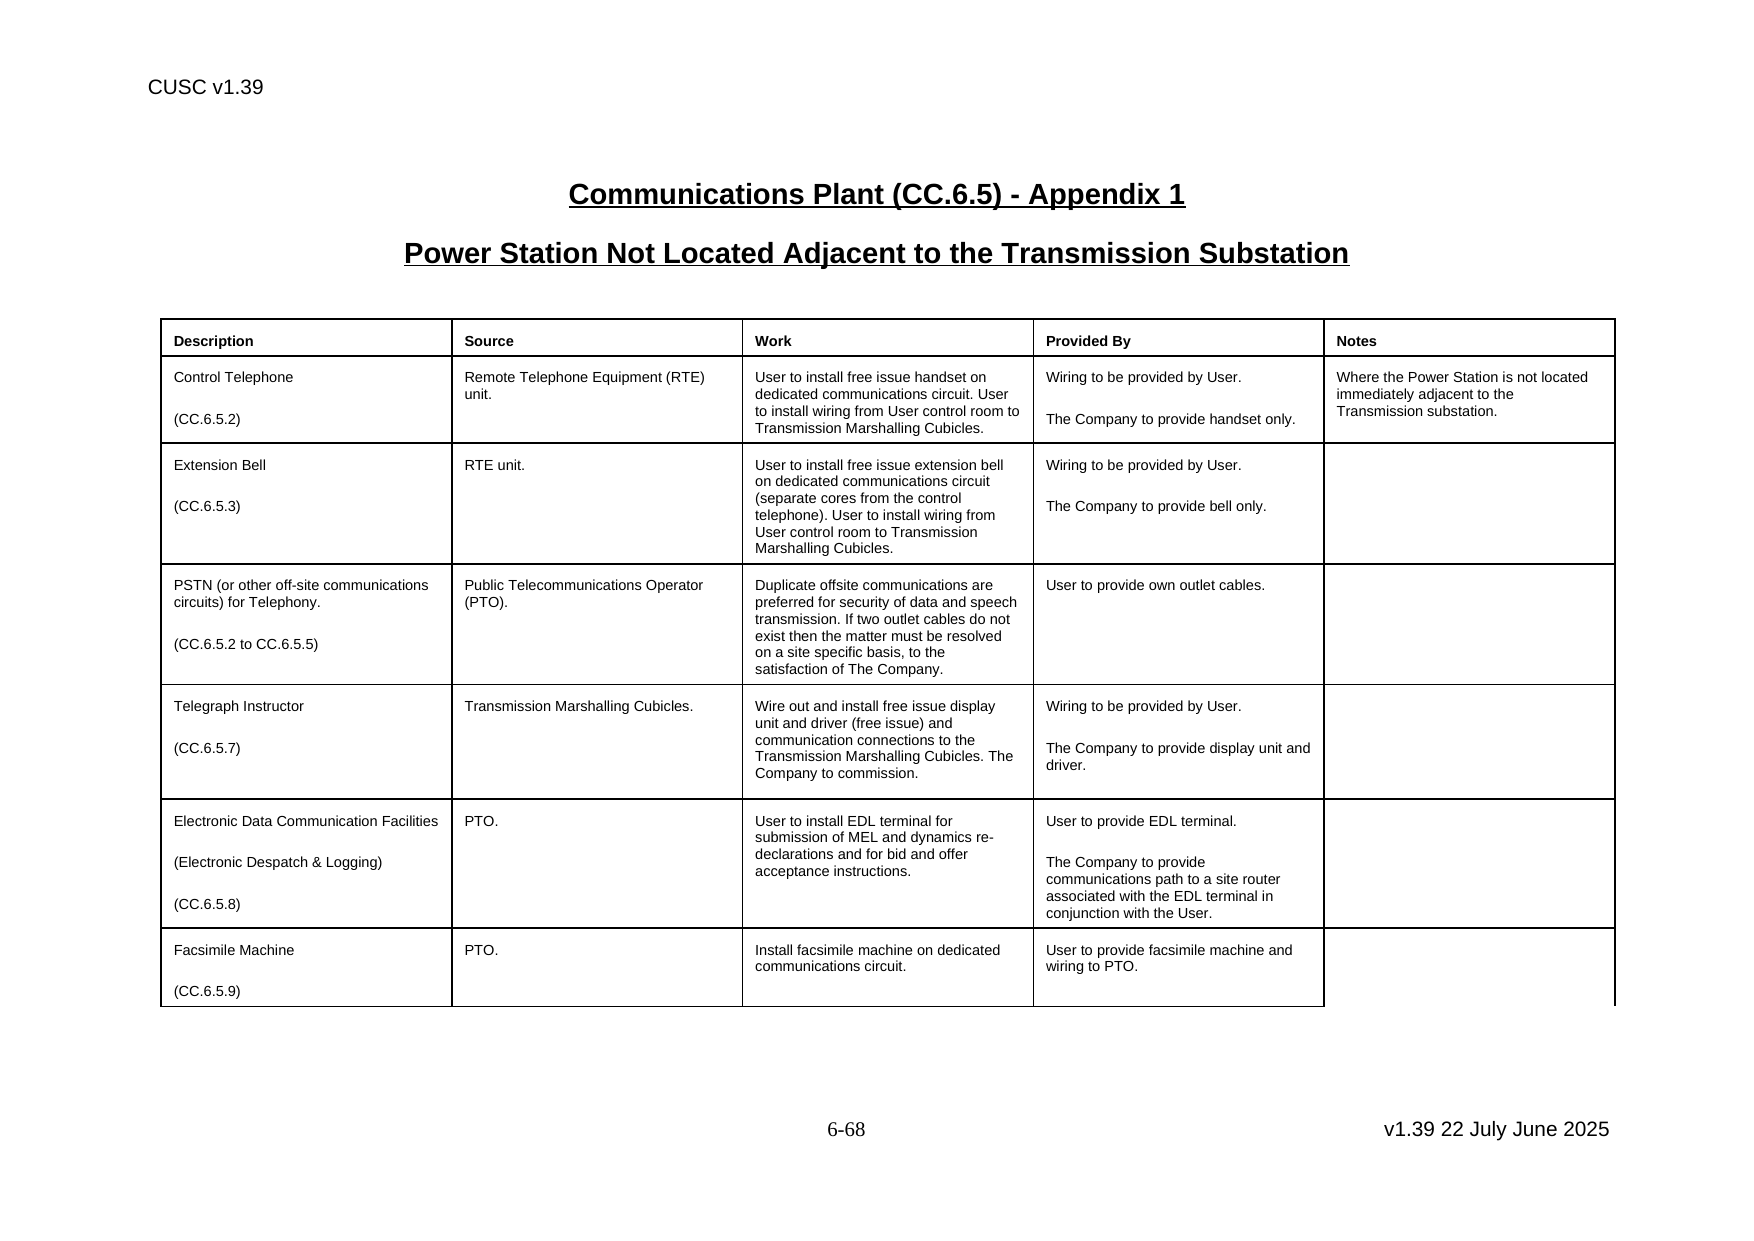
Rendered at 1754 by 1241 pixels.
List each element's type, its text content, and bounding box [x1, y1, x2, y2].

table_cell [1325, 444, 1614, 563]
table_cell Transmission Marshalling Cubicles. [453, 685, 742, 798]
text Power Station Not Located Adjacent to the Transmission Substation [148, 236, 1606, 269]
table_header Provided By [1034, 320, 1323, 355]
table_cell Telegraph Instructor (CC.6.5.7) [162, 685, 451, 798]
table_cell PTO. [453, 800, 742, 927]
table_cell Remote Telephone Equipment (RTE) unit. [453, 357, 742, 442]
table_cell Wiring to be provided by User. The Company to provide bell only. [1034, 444, 1323, 563]
table_cell PTO. [453, 929, 742, 1006]
table_cell PSTN (or other off-site communications circuits) for Telephony. (CC.6.5.2 to CC.6.5.5) [162, 565, 451, 684]
table_cell [1325, 565, 1614, 684]
table_header Work [743, 320, 1033, 355]
table_cell Wiring to be provided by User. The Company to provide handset only. [1034, 357, 1323, 442]
table_header Description [162, 320, 451, 355]
table_cell User to install free issue handset on dedicated communications circuit. User to install wiring from User control room to Transmission Marshalling Cubicles. [743, 357, 1033, 442]
table_cell Where the Power Station is not located immediately adjacent to the Transmission substation. [1325, 357, 1614, 442]
table_header Source [453, 320, 742, 355]
table_cell Electronic Data Communication Facilities (Electronic Despatch & Logging) (CC.6.5.8) [162, 800, 451, 927]
table_cell Wiring to be provided by User. The Company to provide display unit and driver. [1034, 685, 1323, 798]
table_cell Wire out and install free issue display unit and driver (free issue) and communication connections to the Transmission Marshalling Cubicles. The Company to commission. [743, 685, 1033, 798]
table_cell User to install free issue extension bell on dedicated communications circuit (separate cores from the control telephone). User to install wiring from User control room to Transmission Marshalling Cubicles. [743, 444, 1033, 563]
table_cell Duplicate offsite communications are preferred for security of data and speech transmission. If two outlet cables do not exist then the matter must be resolved on a site specific basis, to the satisfaction of The Company. [743, 565, 1033, 684]
table_cell User to provide facsimile machine and wiring to PTO. [1034, 929, 1323, 1006]
table_cell Control Telephone (CC.6.5.2) [162, 357, 451, 442]
table_cell User to install EDL terminal for submission of MEL and dynamics re-declarations and for bid and offer acceptance instructions. [743, 800, 1033, 927]
table_header Notes [1325, 320, 1614, 355]
table_cell Install facsimile machine on dedicated communications circuit. [743, 929, 1033, 1006]
table_cell Extension (CC.6.5.3) [162, 444, 451, 563]
table_cell [1325, 929, 1614, 1006]
table_cell [1325, 800, 1614, 927]
table_cell Facsimile Machine (CC.6.5.9) [162, 929, 451, 1006]
table_cell User to provide own outlet cables. [1034, 565, 1323, 684]
table_cell RTE unit. [453, 444, 742, 563]
table_cell User to provide EDL terminal. The Company to provide communications path to a site router associated with the EDL terminal in conjunction with the User. [1034, 800, 1323, 927]
table_cell Public Telecommunications Operator (PTO). [453, 565, 742, 684]
table_cell [1325, 685, 1614, 798]
text Communications Plant (CC.6.5) - Appendix 1 [148, 177, 1606, 211]
